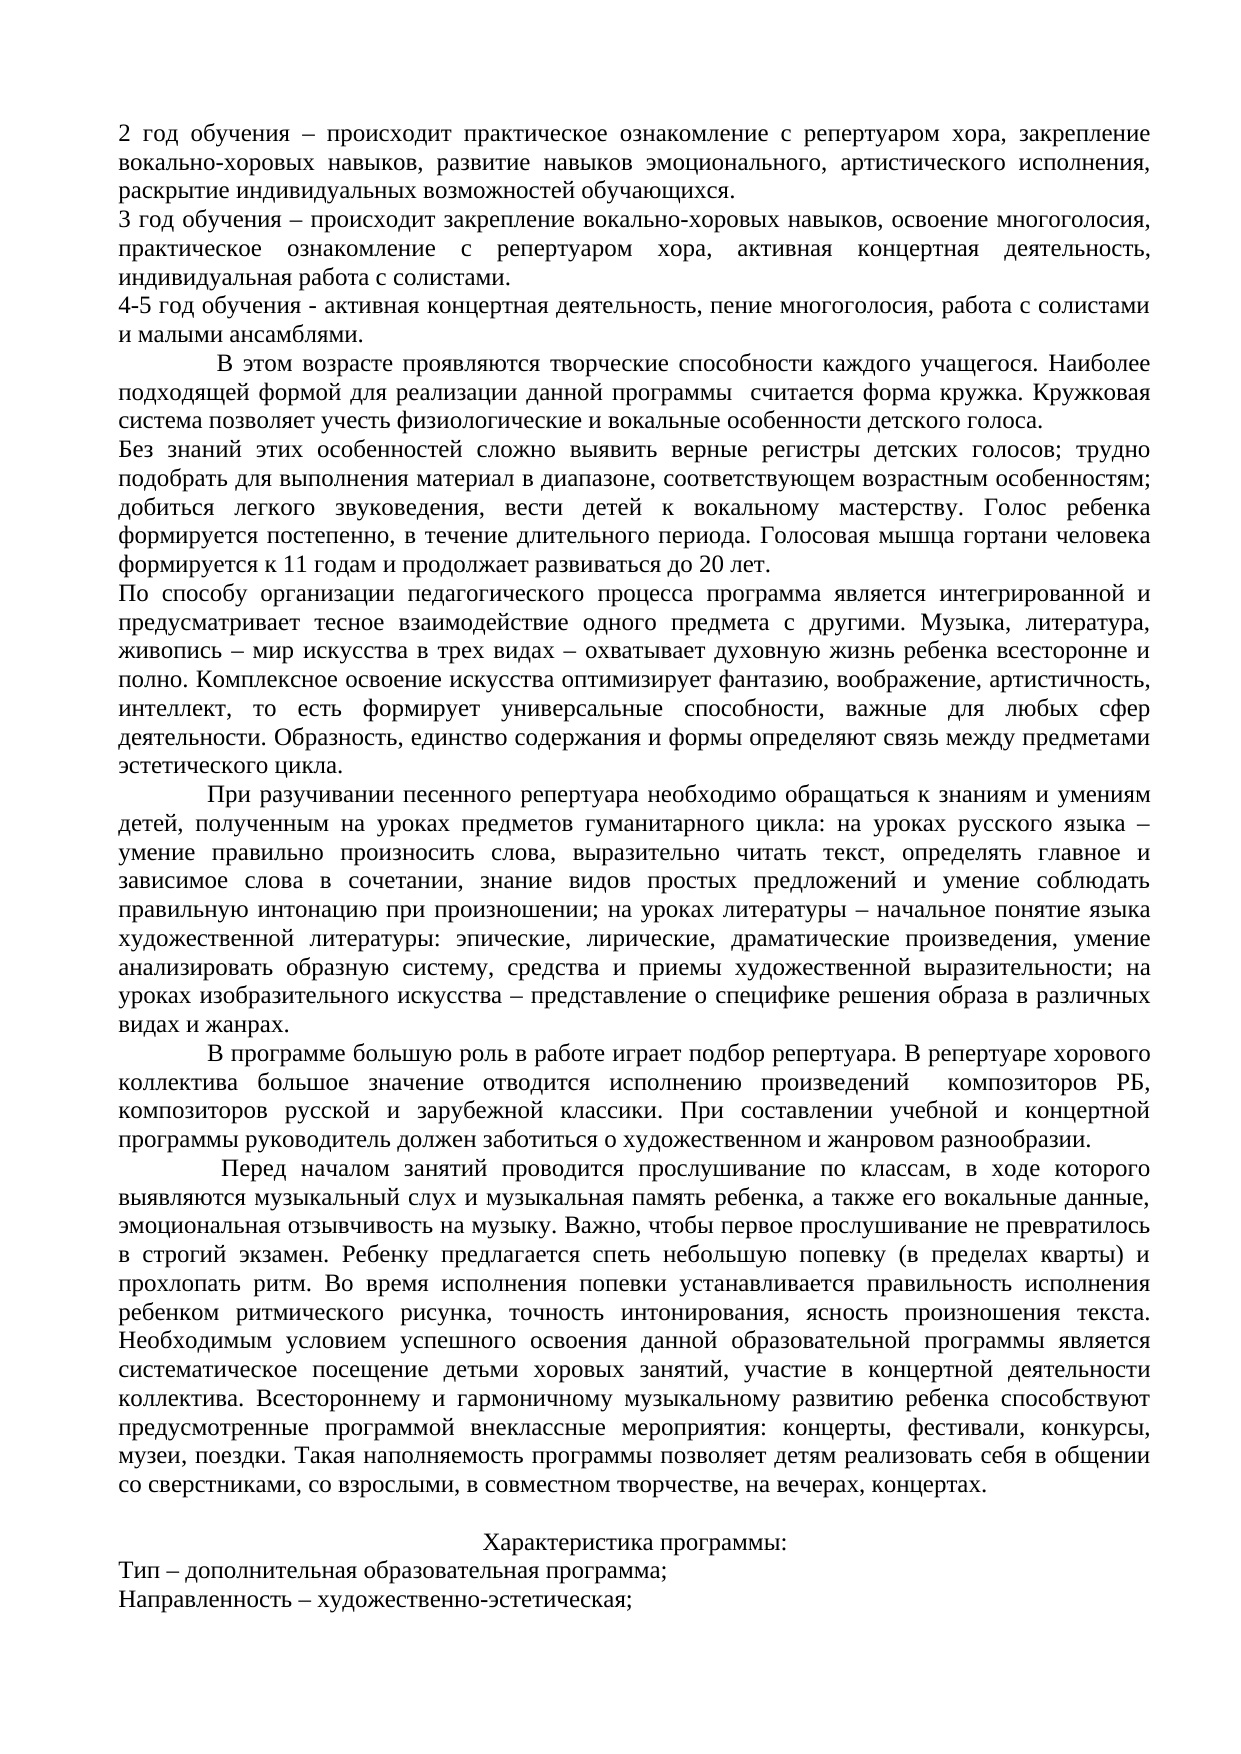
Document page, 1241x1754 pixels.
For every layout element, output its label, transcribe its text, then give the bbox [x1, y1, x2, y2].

text 2 год обучения – происходит практическое ознакомление с репертуаром хора, закрепление вокально-хоровых навыков, развитие навыков эмоционального, артистического исполнения, раскрытие индивидуальных возможностей обучающихся. [118, 118, 1152, 204]
text В этом возрасте проявляются творческие способности каждого учащегося. Наиболее подходящей формой для реализации данной программы считается форма кружка. Кружковая система позволяет учесть физиологические и вокальные особенности детского голоса. [118, 348, 1152, 434]
text Без знаний этих особенностей сложно выявить верные регистры детских голосов; трудно подобрать для выполнения материал в диапазоне, соответствующем возрастным особенностям; добиться легкого звуковедения, вести детей к вокальному мастерству. Голос ребенка формируется постепенно, в течение длительного периода. Голосовая мышца гортани человека формируется к 11 годам и продолжает развиваться до 20 лет. [118, 434, 1152, 578]
text При разучивании песенного репертуара необходимо обращаться к знаниям и умениям детей, полученным на уроках предметов гуманитарного цикла: на уроках русского языка – умение правильно произносить слова, выразительно читать текст, определять главное и зависимое слова в сочетании, знание видов простых предложений и умение соблюдать правильную интонацию при произношении; на уроках литературы – начальное понятие языка художественной литературы: эпические, лирические, драматические произведения, умение анализировать образную систему, средства и приемы художественной выразительности; на уроках изобразительного искусства – представление о специфике решения образа в различных видах и жанрах. [118, 779, 1152, 1038]
text По способу организации педагогического процесса программа является интегрированной и предусматривает тесное взаимодействие одного предмета с другими. Музыка, литература, живопись – мир искусства в трех видах – охватывает духовную жизнь ребенка всесторонне и полно. Комплексное освоение искусства оптимизирует фантазию, воображение, артистичность, интеллект, то есть формирует универсальные способности, важные для любых сфер деятельности. Образность, единство содержания и формы определяют связь между предметами эстетического цикла. [118, 578, 1152, 779]
text В программе большую роль в работе играет подбор репертуара. В репертуаре хорового коллектива большое значение отводится исполнению произведений композиторов РБ, композиторов русской и зарубежной классики. При составлении учебной и концертной программы руководитель должен заботиться о художественном и жанровом разнообразии. [118, 1038, 1152, 1153]
text Перед началом занятий проводится прослушивание по классам, в ходе которого выявляются музыкальный слух и музыкальная память ребенка, а также его вокальные данные, эмоциональная отзывчивость на музыку. Важно, чтобы первое прослушивание не превратилось в строгий экзамен. Ребенку предлагается спеть небольшую попевку (в пределах кварты) и прохлопать ритм. Во время исполнения попевки устанавливается правильность исполнения ребенком ритмического рисунка, точность интонирования, ясность произношения текста. Необходимым условием успешного освоения данной образовательной программы является систематическое посещение детьми хоровых занятий, участие в концертной деятельности коллектива. Всестороннему и гармоничному музыкальному развитию ребенка способствуют предусмотренные программой внеклассные мероприятия: концерты, фестивали, конкурсы, музеи, поездки. Такая наполняемость программы позволяет детям реализовать себя в общении со сверстниками, со взрослыми, в совместном творчестве, на вечерах, концертах. [118, 1153, 1152, 1498]
text 4-5 год обучения - активная концертная деятельность, пение многоголосия, работа с солистами и малыми ансамблями. [118, 291, 1152, 348]
text Характеристика программы: [118, 1527, 1152, 1556]
text Направленность – художественно-эстетическая; [118, 1584, 1152, 1613]
text 3 год обучения – происходит закрепление вокально-хоровых навыков, освоение многоголосия, практическое ознакомление с репертуаром хора, активная концертная деятельность, индивидуальная работа с солистами. [118, 204, 1152, 291]
text Тип – дополнительная образовательная программа; [118, 1556, 1152, 1584]
